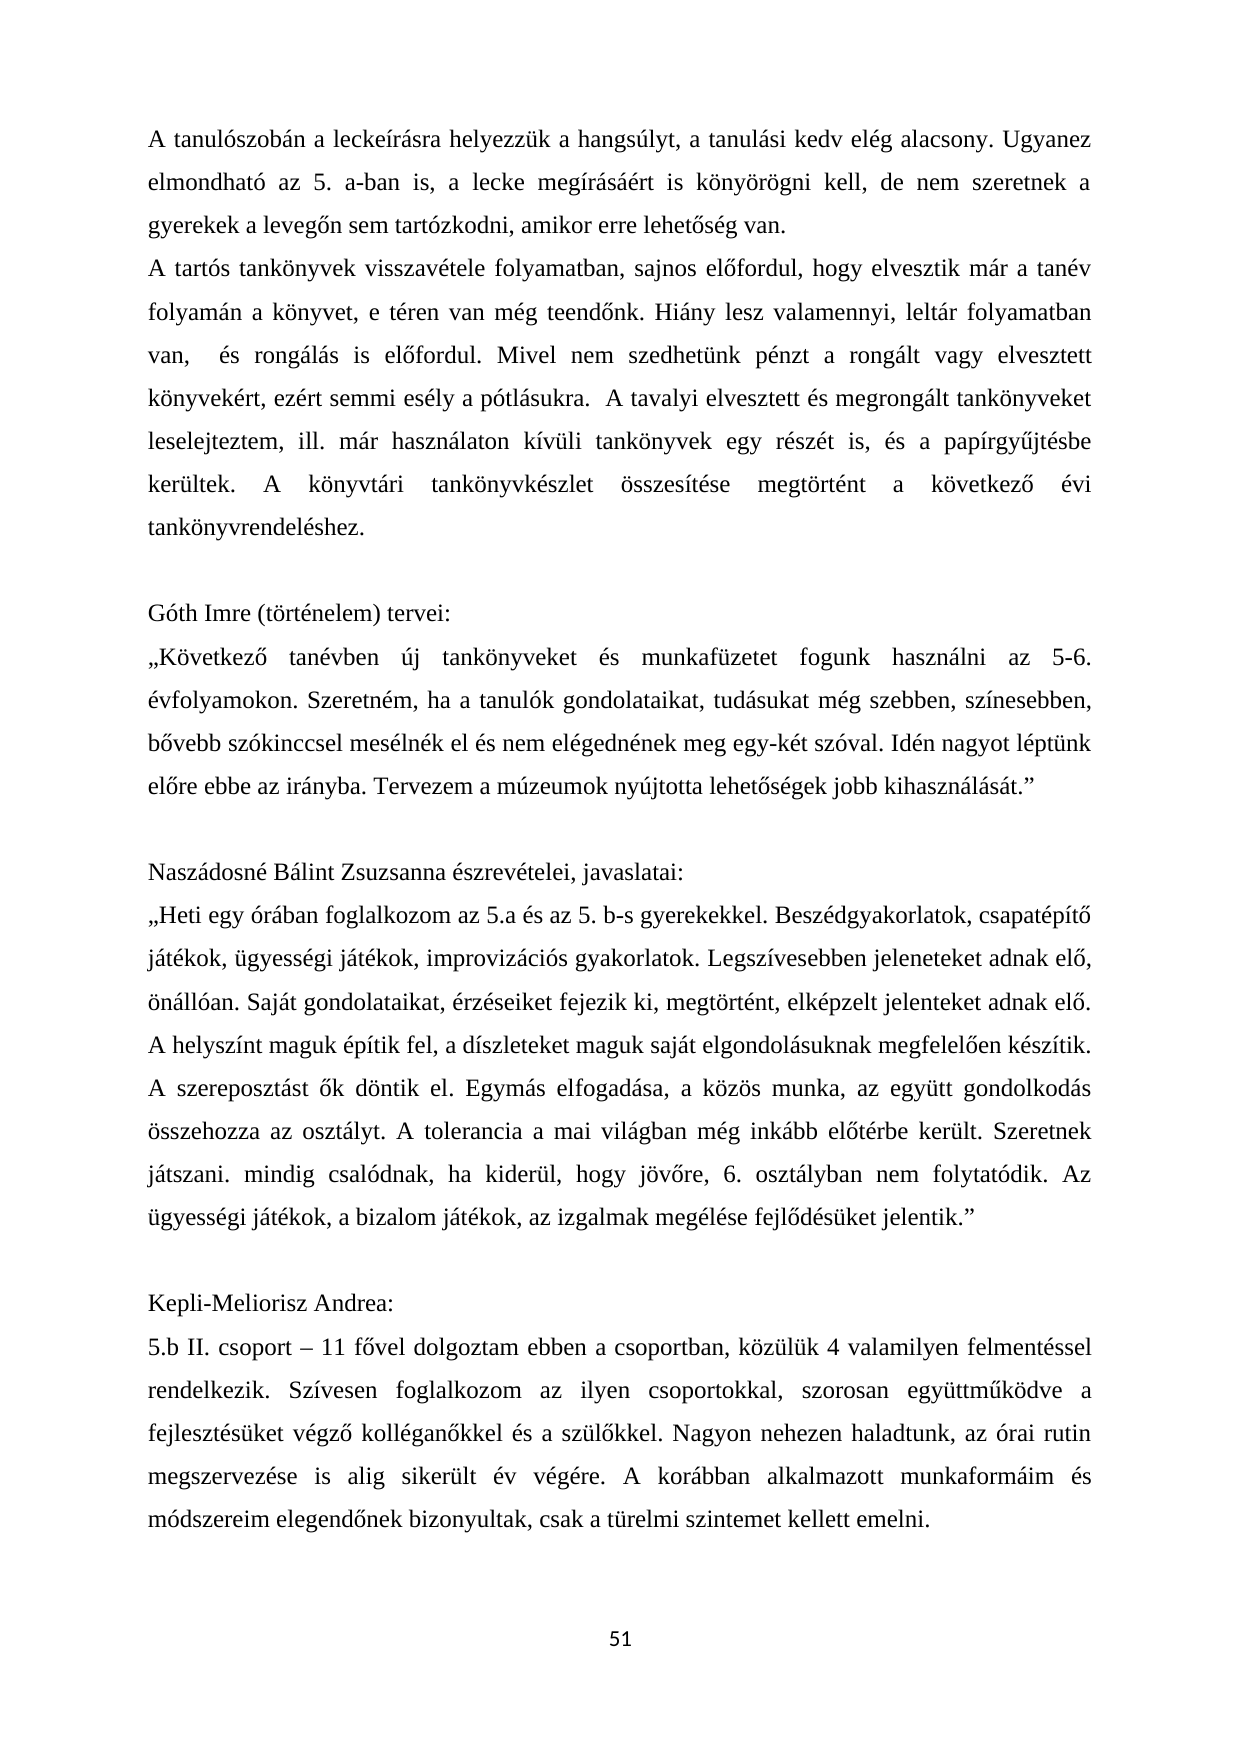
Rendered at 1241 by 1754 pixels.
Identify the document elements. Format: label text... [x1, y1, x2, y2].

text A tanulószobán a leckeírásra helyezzük a hangsúlyt, a tanulási kedv elég alacsony. Ugyanez elmondható az 5. a-ban is, a lecke megírásáért is könyörögni kell, de nem szeretnek a gyerekek a levegőn sem tartózkodni, amikor erre lehetőség van. [148, 124, 1092, 239]
text A tartós tankönyvek visszavétele folyamatban, sajnos előfordul, hogy elvesztik már a tanév folyamán a könyvet, e téren van még teendőnk. Hiány lesz valamennyi, leltár folyamatban van, és rongálás is előfordul. Mivel nem szedhetünk pénzt a rongált vagy elvesztett könyvekért, ezért semmi esély a pótlásukra. A tavalyi elvesztett és megrongált tankönyveket leselejteztem, ill. már használaton kívüli tankönyvek egy részét is, és a papírgyűjtésbe kerültek. A könyvtári tankönyvkészlet összesítése megtörtént a következő évi tankönyvrendeléshez. [148, 253, 1092, 541]
text Naszádosné Bálint Zsuzsanna észrevételei, javaslatai: [148, 857, 1092, 886]
text „Heti egy órában foglalkozom az 5.a és az 5. b-s gyerekekkel. Beszédgyakorlatok, csapatépítő játékok, ügyességi játékok, improvizációs gyakorlatok. Legszívesebben jeleneteket adnak elő, önállóan. Saját gondolataikat, érzéseiket fejezik ki, megtörtént, elképzelt jelenteket adnak elő. A helyszínt maguk építik fel, a díszleteket maguk saját elgondolásuknak megfelelően készítik. A szereposztást ők döntik el. Egymás elfogadása, a közös munka, az együtt gondolkodás összehozza az osztályt. A tolerancia a mai világban még inkább előtérbe került. Szeretnek játszani. mindig csalódnak, ha kiderül, hogy jövőre, 6. osztályban nem folytatódik. Az ügyességi játékok, a bizalom játékok, az izgalmak megélése fejlődésüket jelentik.” [148, 900, 1092, 1231]
text Kepli-Meliorisz Andrea: [148, 1288, 1092, 1317]
text „Következő tanévben új tankönyveket és munkafüzetet fogunk használni az 5-6. évfolyamokon. Szeretném, ha a tanulók gondolataikat, tudásukat még szebben, színesebben, bővebb szókinccsel mesélnék el és nem elégednének meg egy-két szóval. Idén nagyot léptünk előre ebbe az irányba. Tervezem a múzeumok nyújtotta lehetőségek jobb kihasználását.” [148, 642, 1092, 800]
text 5.b II. csoport – 11 fővel dolgoztam ebben a csoportban, közülük 4 valamilyen felmentéssel rendelkezik. Szívesen foglalkozom az ilyen csoportokkal, szorosan együttműködve a fejlesztésüket végző kolléganőkkel és a szülőkkel. Nagyon nehezen haladtunk, az órai rutin megszervezése is alig sikerült év végére. A korábban alkalmazott munkaformáim és módszereim elegendőnek bizonyultak, csak a türelmi szintemet kellett emelni. [148, 1332, 1092, 1533]
text Góth Imre (történelem) tervei: [148, 598, 1092, 627]
